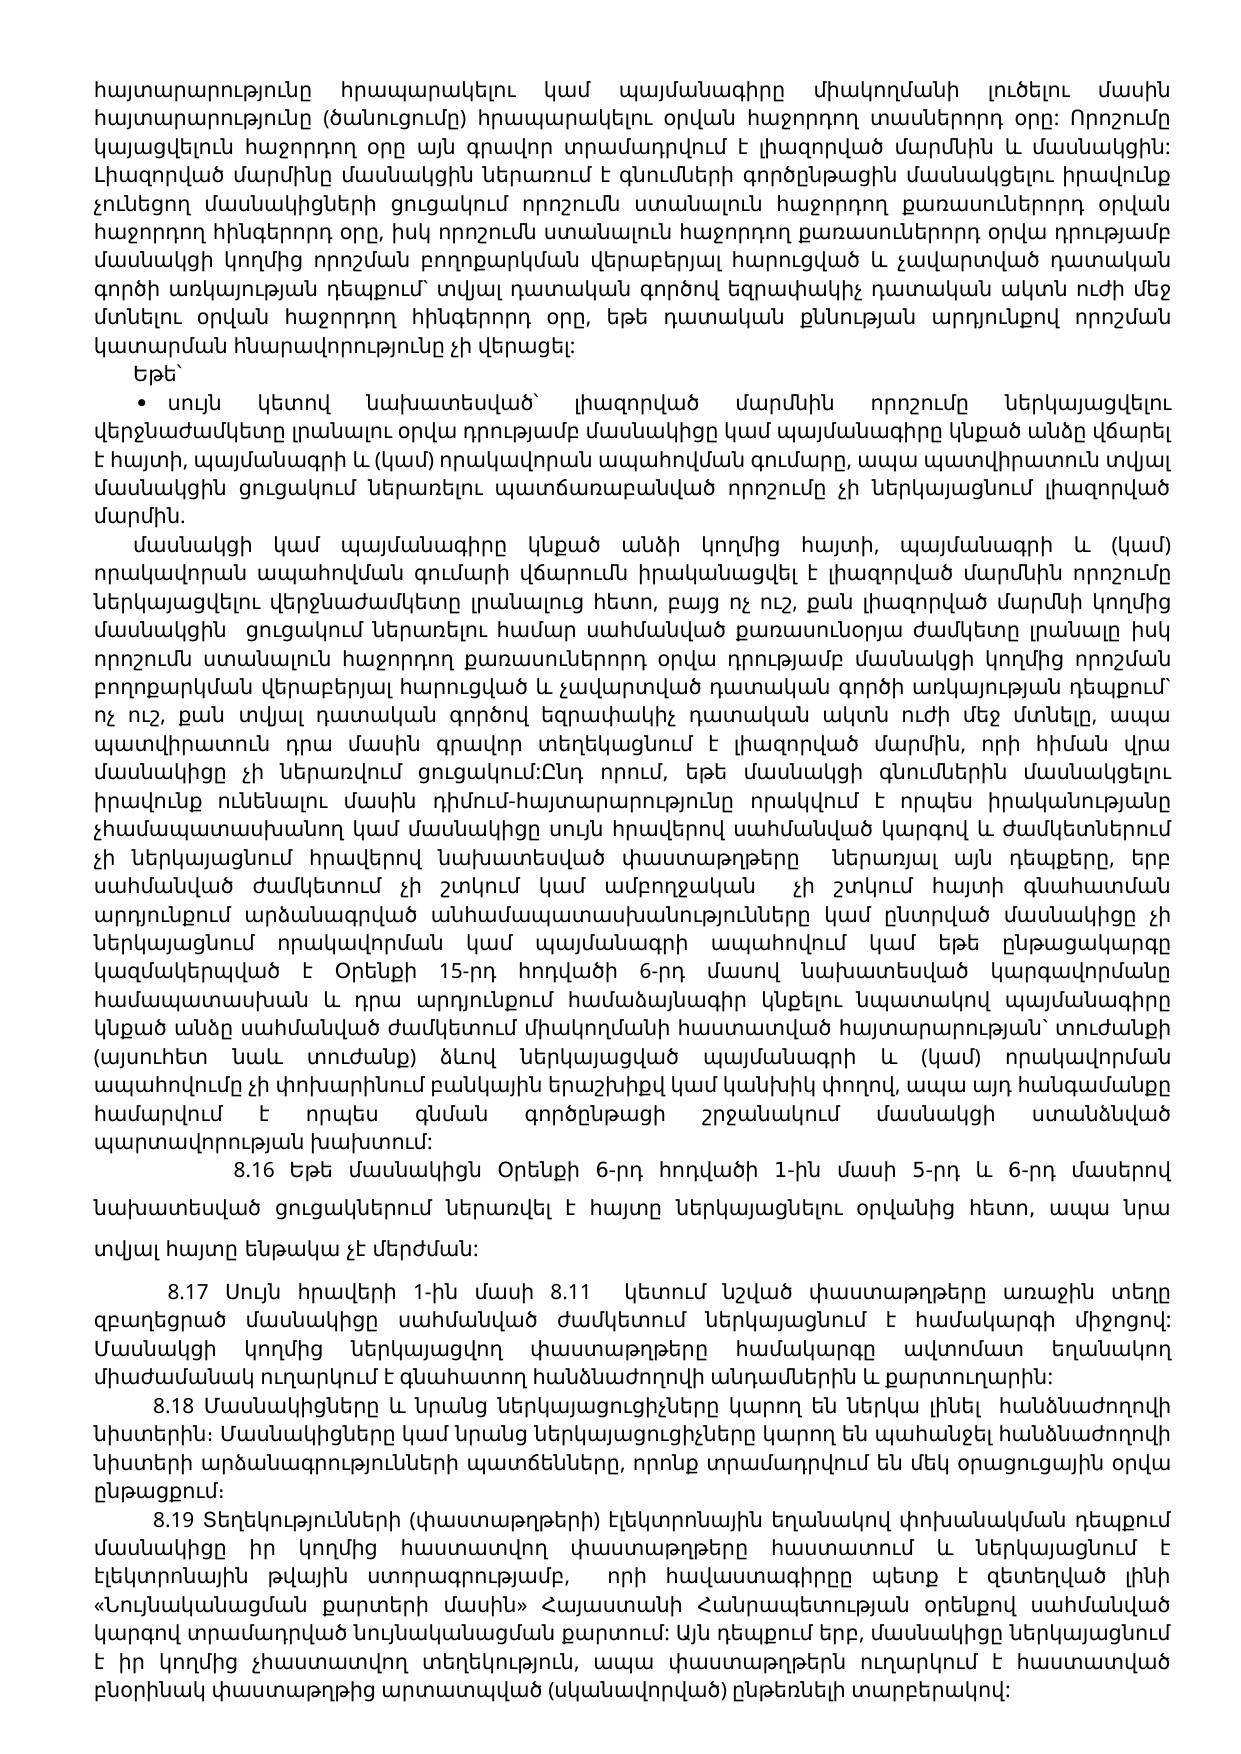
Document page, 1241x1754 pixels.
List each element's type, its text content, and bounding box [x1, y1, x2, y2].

text 8.19 Տեղեկությունների (փաստաթղթերի) էլեկտրոնային եղանակով փոխանակման դեպքում մասնակիցը իր կողմից հաստատվող փաստաթղթերը հաստատում և ներկայացնում է էլեկտրոնային թվային ստորագրությամբ, որի հավաստագիրըը պետք է զետեղված լինի «Նույնականացման քարտերի մասին» Հայաստանի Հանրապետության օրենքով սահմանված կարգով տրամադրված նույնականացման քարտում: Այն դեպքում երբ, մասնակիցը ներկայացնում է իր կողմից չհաստատվող տեղեկություն, ապա փաստաթղթերն ուղարկում է հաստատված բնօրինակ փաստաթղթից արտատպված (սկանավորված) ընթեռնելի տարբերակով: [94, 1505, 1171, 1704]
text Եթե՝ [94, 359, 1171, 388]
text 8.18 Մասնակիցները և նրանց ներկայացուցիչները կարող են ներկա լինել հանձնաժողովի նիստերին։ Մասնակիցները կամ նրանց ներկայացուցիչները կարող են պահանջել հանձնաժողովի նիստերի արձանագրությունների պատճենները, որոնք տրամադրվում են մեկ օրացուցային օրվա ընթացքում։ [94, 1391, 1171, 1505]
text մասնակցի կամ պայմանագիրը կնքած անձի կողմից հայտի, պայմանագրի և (կամ) որակավորան ապահովման գումարի վճարումն իրականացվել է լիազորված մարմնին որոշումը ներկայացվելու վերջնաժամկետը լրանալուց հետո, բայց ոչ ուշ, քան լիազորված մարմնի կողմից մասնակցին ցուցակում ներառելու համար սահմանված քառասունօրյա ժամկետը լրանալը իսկ որոշումն ստանալուն հաջորդող քառասուներորդ օրվա դրությամբ մասնակցի կողմից որոշման բողոքարկման վերաբերյալ հարուցված և չավարտված դատական գործի առկայության դեպքում` ոչ ուշ, քան տվյալ դատական գործով եզրափակիչ դատական ակտն ուժի մեջ մտնելը, ապա պատվիրատուն դրա մասին գրավոր տեղեկացնում է լիազորված մարմին, որի հիման վրա մասնակիցը չի ներառվում ցուցակում:Ընդ որում, եթե մասնակցի գնումներին մասնակցելու իրավունք ունենալու մասին դիմում-հայտարարությունը որակվում է որպես իրականությանը չհամապատասխանող կամ մասնակիցը սույն հրավերով սահմանված կարգով և ժամկետներում չի ներկայացնում հրավերով նախատեսված փաստաթղթերը ներառյալ այն դեպքերը, երբ սահմանված ժամկետում չի շտկում կամ ամբողջական չի շտկում հայտի գնահատման արդյունքում արձանագրված անհամապատասխանությունները կամ ընտրված մասնակիցը չի ներկայացնում որակավորման կամ պայմանագրի ապահովում կամ եթե ընթացակարգը կազմակերպված է Օրենքի 15-րդ հոդվածի 6-րդ մասով նախատեսված կարգավորմանը համապատասխան և դրա արդյունքում համաձայնագիր կնքելու նպատակով պայմանագիրը կնքած անձը սահմանված ժամկետում միակողմանի հաստատված հայտարարության` տուժանքի (այսուհետ նաև տուժանք) ձևով ներկայացված պայմանագրի և (կամ) որակավորման ապահովումը չի փոխարինում բանկային երաշխիքվ կամ կանխիկ փողով, ապա այդ հանգամանքը համարվում է որպես գնման գործընթացի շրջանակում մասնակցի ստանձնված պարտավորության խախտում: [94, 530, 1171, 1156]
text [94, 75, 1171, 359]
text 8.16 Եթե մասնակիցն Օրենքի 6-րդ հոդվածի 1-ին մասի 5-րդ և 6-րդ մասերով նախատեսված ցուցակներում ներառվել է հայտը ներկայացնելու օրվանից հետո, ապա նրա տվյալ հայտը ենթակա չէ մերժման: [94, 1156, 1171, 1263]
list սույն կետով նախատեսված՝ լիազորված մարմնին որոշումը ներկայացվելու վերջնաժամկետը լրանալու օրվա դրությամբ մասնակիցը կամ պայմանագիրը կնքած անձը վճարել է հայտի, պայմանագրի և (կամ) որակավորան ապահովման գումարը, ապա պատվիրատուն տվյալ մասնակցին ցուցակում ներառելու պատճառաբանված որոշումը չի ներկայացնում լիազորված մարմին. [94, 388, 1171, 530]
text 8.17 Սույն հրավերի 1-ին մասի 8.11 կետում նշված փաստաթղթերը առաջին տեղը զբաղեցրած մասնակիցը սահմանված ժամկետում ներկայացնում է համակարգի միջոցով: Մասնակցի կողմից ներկայացվող փաստաթղթերը համակարգը ավտոմատ եղանակող միաժամանակ ուղարկում է գնահատող հանձնաժողովի անդամներին և քարտուղարին: [94, 1277, 1171, 1391]
